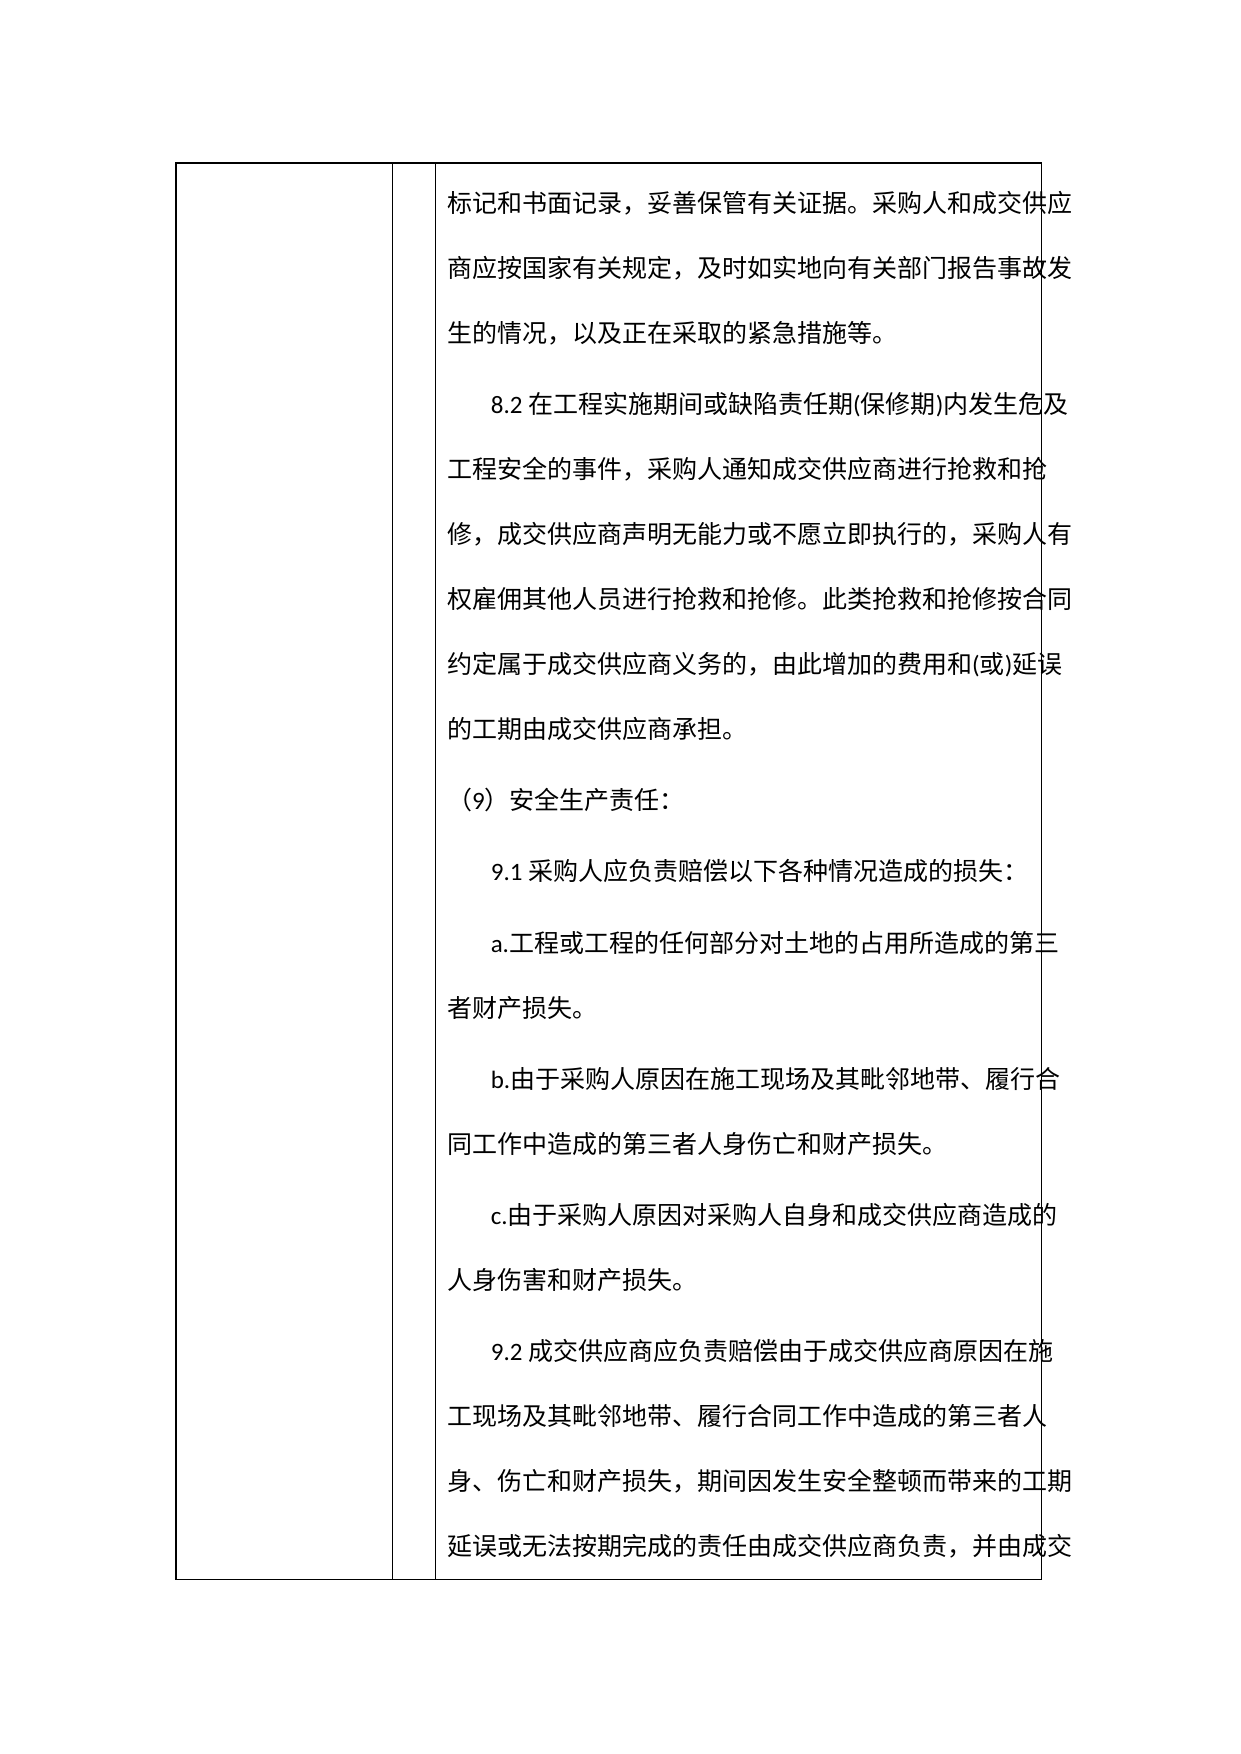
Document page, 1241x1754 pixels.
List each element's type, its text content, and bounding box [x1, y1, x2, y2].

table_cell [177, 164, 392, 1578]
table_cell 2 [393, 164, 435, 1578]
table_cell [436, 164, 1041, 1578]
